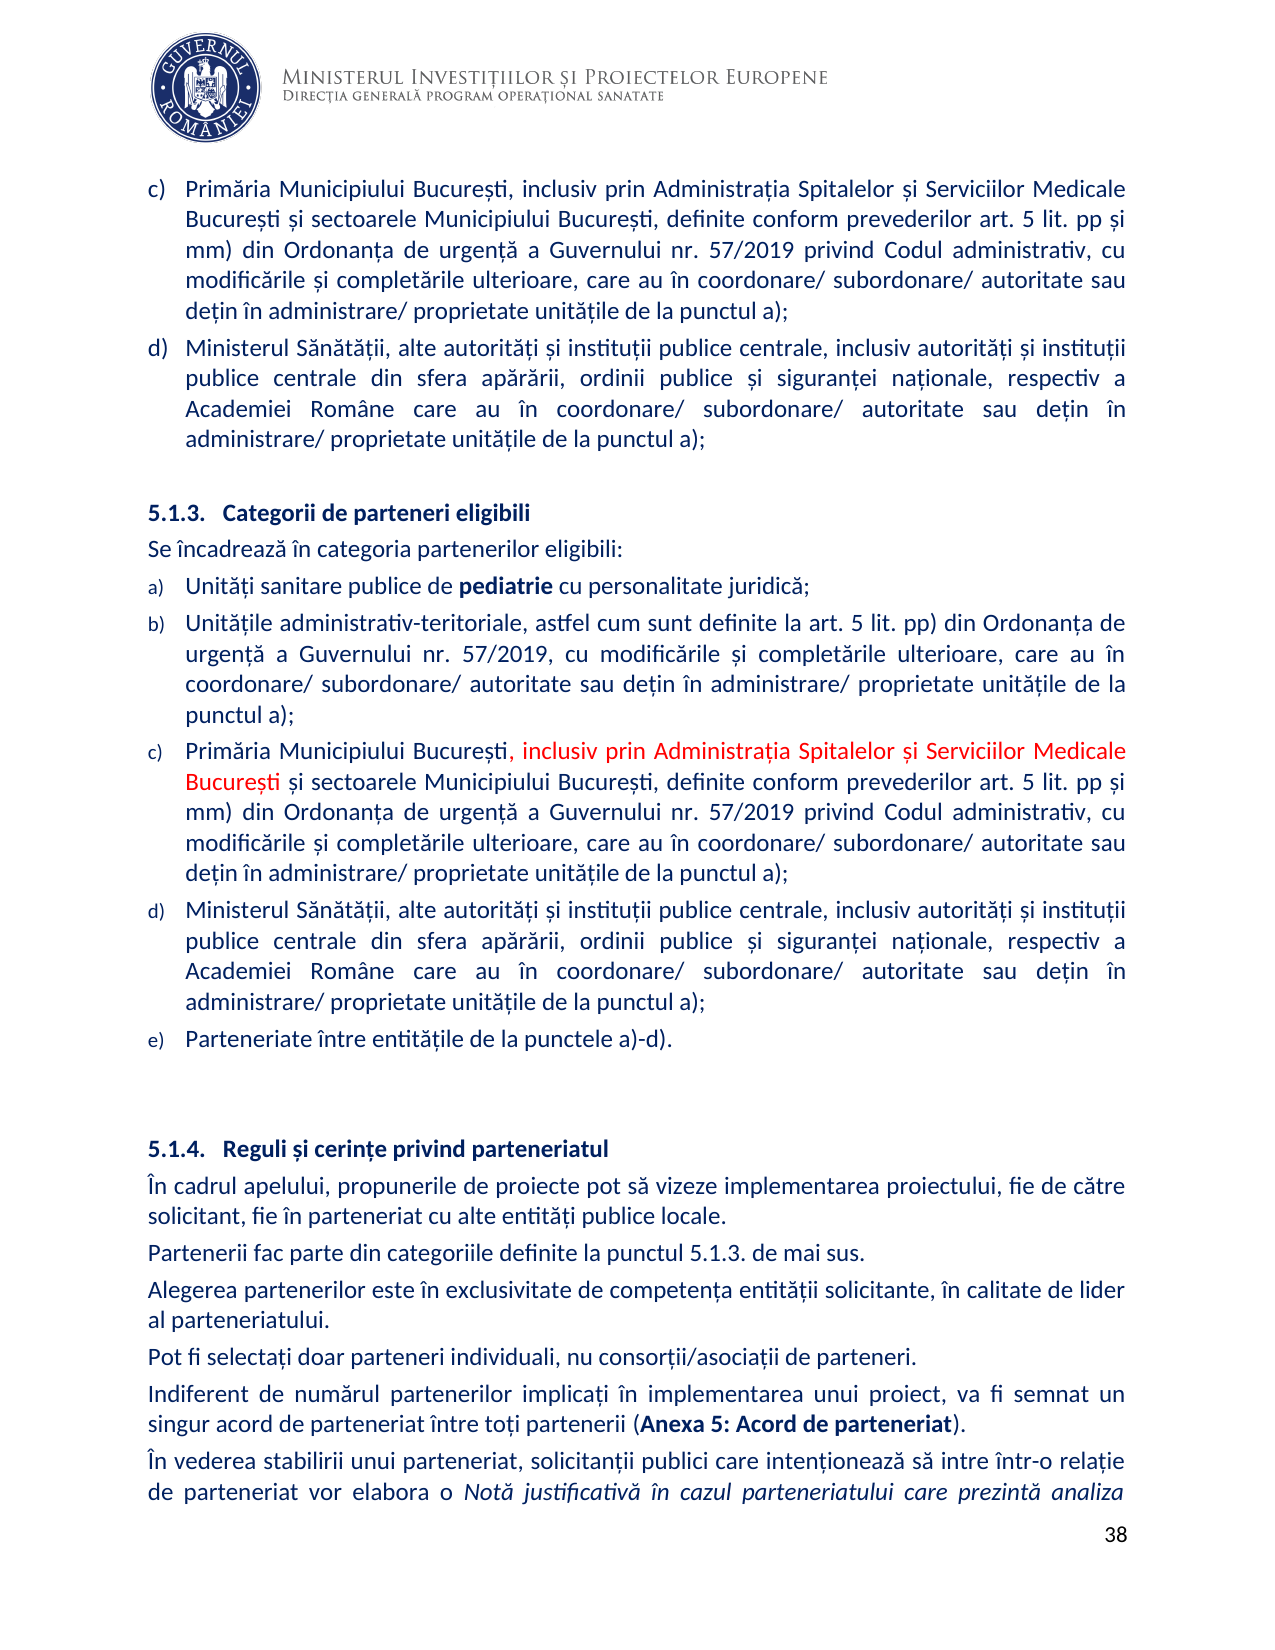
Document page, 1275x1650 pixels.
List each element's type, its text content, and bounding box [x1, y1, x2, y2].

list Categorii de parteneri eligibili [148, 497, 1127, 527]
text În cadrul apelului, propunerile de proiecte pot să vizeze implementarea proiectului, fie de către solicitant, fie în parteneriat cu alte entități publice locale. [148, 1170, 1127, 1231]
picture [147, 29, 852, 145]
text Indiferent de numărul partenerilor implicați în implementarea unui proiect, va fi semnat un singur acord de parteneriat între toți partenerii (Anexa 5: Acord de parteneriat). [148, 1378, 1127, 1439]
text Alegerea partenerilor este în exclusivitate de competența entității solicitante, în calitate de lider al parteneriatului. [148, 1274, 1127, 1335]
text Pot fi selectați doar parteneri individuali, nu consorții/asociații de parteneri. [148, 1341, 1127, 1372]
list Primăria Municipiului București, inclusiv prin Administrația Spitalelor și Serviciilor Medicale București și sectoarele Municipiului București, definite conform prevederilor art. 5 lit. pp și mm) din Ordonanța de urgență a Guvernului nr. 57/2019 privind Codul administrativ, cu modificările și completările ulterioare, care au în coordonare/ subordonare/ autoritate sau dețin în administrare/ proprietate unitățile de la punctul a); [148, 736, 1127, 888]
list Parteneriate între entitățile de la punctele a)-d). [148, 1023, 1127, 1053]
list Ministerul Sănătății, alte autorități și instituții publice centrale, inclusiv autorități și instituții publice centrale din sfera apărării, ordinii publice și siguranței naționale, respectiv a Academiei Române care au în coordonare/ subordonare/ autoritate sau dețin în administrare/ proprietate unitățile de la punctul a); [148, 894, 1127, 1016]
list Unitățile administrativ-teritoriale, astfel cum sunt definite la art. 5 lit. pp) din Ordonanța de urgență a Guvernului nr. 57/2019, cu modificările și completările ulterioare, care au în coordonare/ subordonare/ autoritate sau dețin în administrare/ proprietate unitățile de la punctul a); [148, 607, 1127, 729]
list Primăria Municipiului București, inclusiv prin Administrația Spitalelor și Serviciilor Medicale București și sectoarele Municipiului București, definite conform prevederilor art. 5 lit. pp și mm) din Ordonanța de urgență a Guvernului nr. 57/2019 privind Codul administrativ, cu modificările și completările ulterioare, care au în coordonare/ subordonare/ autoritate sau dețin în administrare/ proprietate unitățile de la punctul a); [148, 173, 1127, 326]
list Reguli și cerințe privind parteneriatul [148, 1133, 1127, 1163]
list Unități sanitare publice de pediatrie cu personalitate juridică; [148, 570, 1127, 601]
list Ministerul Sănătății, alte autorități și instituții publice centrale, inclusiv autorități și instituții publice centrale din sfera apărării, ordinii publice și siguranței naționale, respectiv a Academiei Române care au în coordonare/ subordonare/ autoritate sau dețin în administrare/ proprietate unitățile de la punctul a); [148, 332, 1127, 454]
text Se încadrează în categoria partenerilor eligibili: [148, 534, 1127, 564]
text Partenerii fac parte din categoriile definite la punctul 5.1.3. de mai sus. [148, 1237, 1127, 1268]
